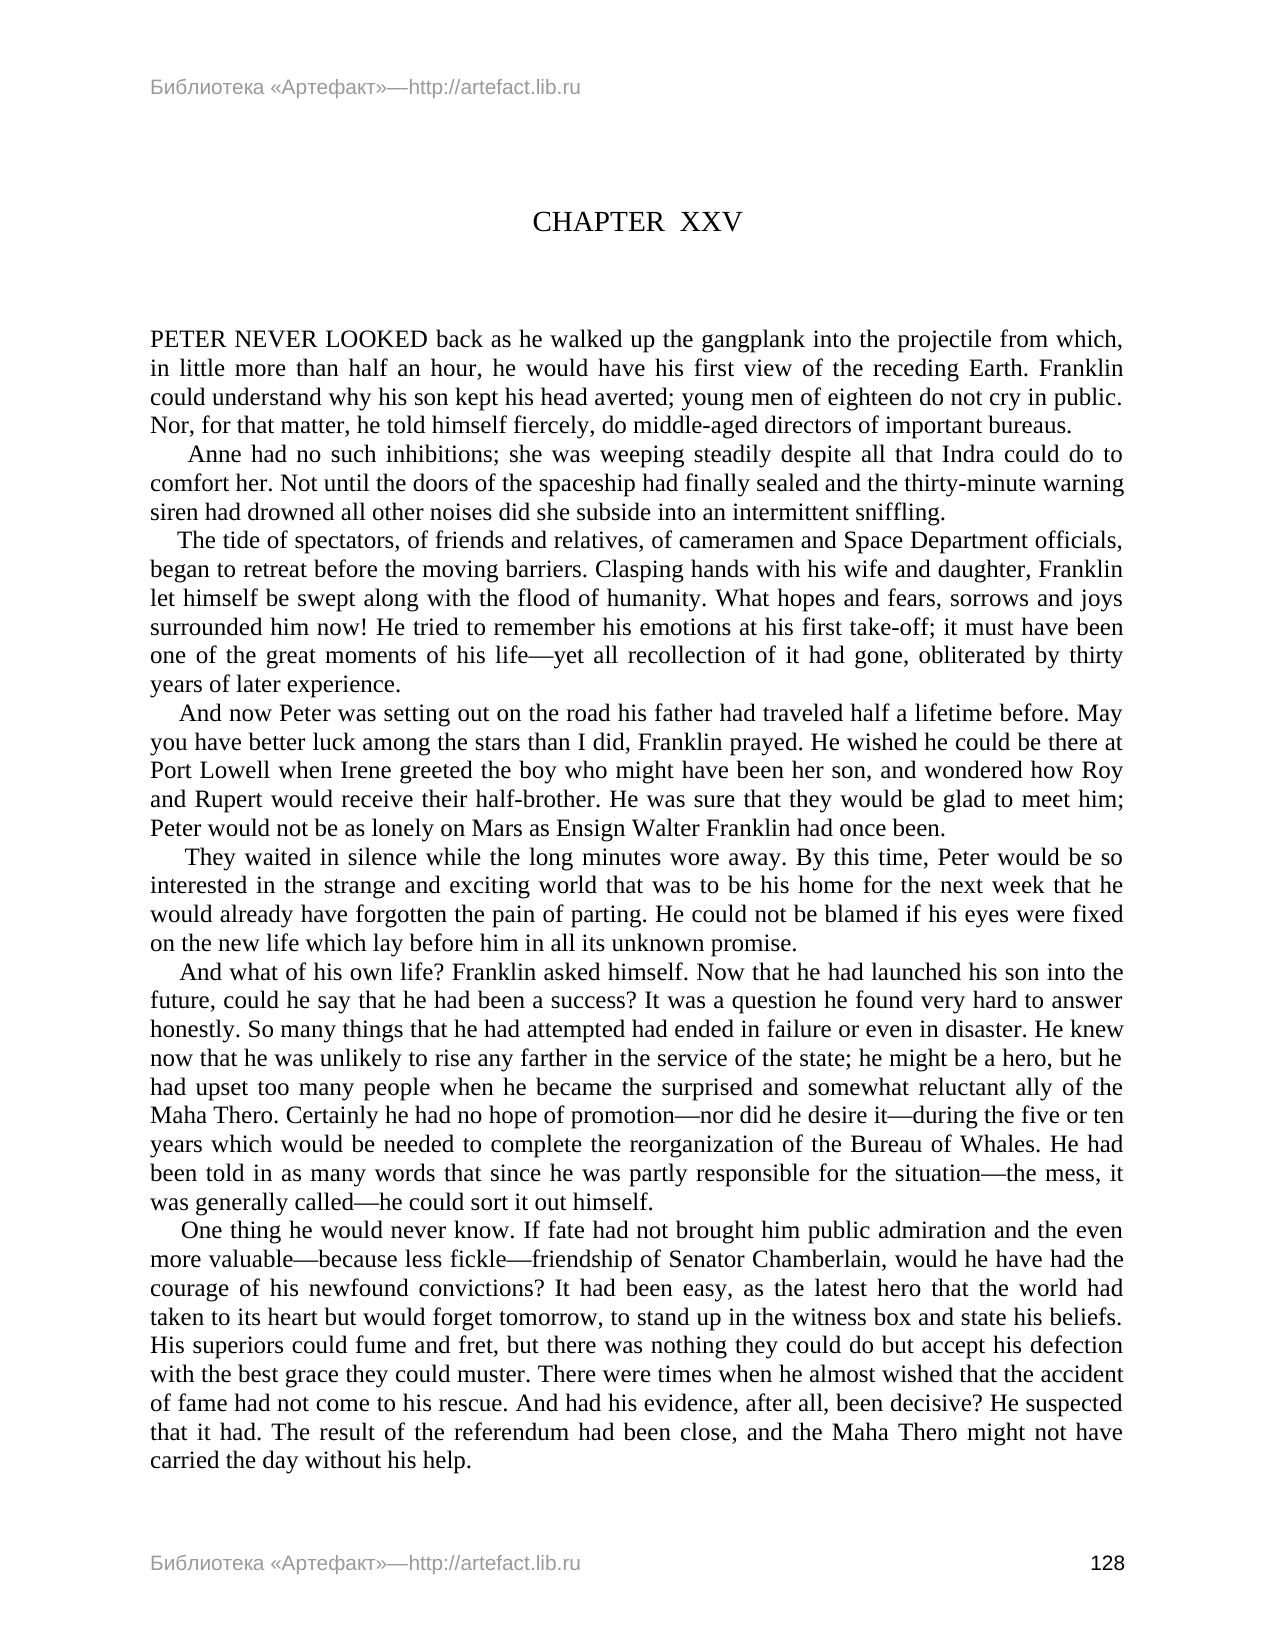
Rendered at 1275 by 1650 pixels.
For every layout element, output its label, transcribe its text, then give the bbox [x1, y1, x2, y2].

subtitle CHAPTER XXV [150, 204, 1125, 238]
text And what of his own life? Franklin asked himself. Now that he had launched his son into the future, could he say that he had been a success? It was a question he found very hard to answer honestly. So many things that he had attempted had ended in failure or even in disaster. He knew now that he was unlikely to rise any farther in the service of the state; he might be a hero, but he had upset too many people when he became the surprised and somewhat reluctant ally of the Maha Thero. Certainly he had no hope of promotion—nor did he desire it—during the five or ten years which would be needed to complete the reorganization of the Bureau of Whales. He had been told in as many words that since he was partly responsible for the situation—the mess, it was generally called—he could sort it out himself. [150, 957, 1125, 1215]
text One thing he would never know. If fate had not brought him public admiration and the even more valuable—because less fickle—friendship of Senator Chamberlain, would he have had the courage of his newfound convictions? It had been easy, as the latest hero that the world had taken to its heart but would forget tomorrow, to stand up in the witness box and state his beliefs. His superiors could fume and fret, but there was nothing they could do but accept his defection with the best grace they could muster. There were times when he almost wished that the accident of fame had not come to his rescue. And had his evidence, after all, been decisive? He suspected that it had. The result of the referendum had been close, and the Maha Thero might not have carried the day without his help. [150, 1215, 1125, 1474]
text The tide of spectators, of friends and relatives, of cameramen and Space Department officials, began to retreat before the moving barriers. Clasping hands with his wife and daughter, Franklin let himself be swept along with the flood of humanity. What hopes and fears, sorrows and joys surrounded him now! He tried to remember his emotions at his first take-off; it must have been one of the great moments of his life—yet all recollection of it had gone, obliterated by thirty years of later experience. [150, 525, 1125, 698]
text Anne had no such inhibitions; she was weeping steadily despite all that Indra could do to comfort her. Not until the doors of the spaceship had finally sealed and the thirty-minute warning siren had drowned all other noises did she subside into an intermittent sniffling. [150, 439, 1125, 525]
text And now Peter was setting out on the road his father had traveled half a lifetime before. May you have better luck among the stars than I did, Franklin prayed. He wished he could be there at Port Lowell when Irene greeted the boy who might have been her son, and wondered how Roy and Rupert would receive their half-brother. He was sure that they would be glad to meet him; Peter would not be as lonely on Mars as Ensign Walter Franklin had once been. [150, 698, 1125, 842]
text Peter never looked back as he walked up the gangplank into the projectile from which, in little more than half an hour, he would have his first view of the receding Earth. Franklin could understand why his son kept his head averted; young men of eighteen do not cry in public. Nor, for that matter, he told himself fiercely, do middle-aged directors of important bureaus. [150, 324, 1125, 439]
text They waited in silence while the long minutes wore away. By this time, Peter would be so interested in the strange and exciting world that was to be his home for the next week that he would already have forgotten the pain of parting. He could not be blamed if his eyes were fixed on the new life which lay before him in all its unknown promise. [150, 842, 1125, 957]
